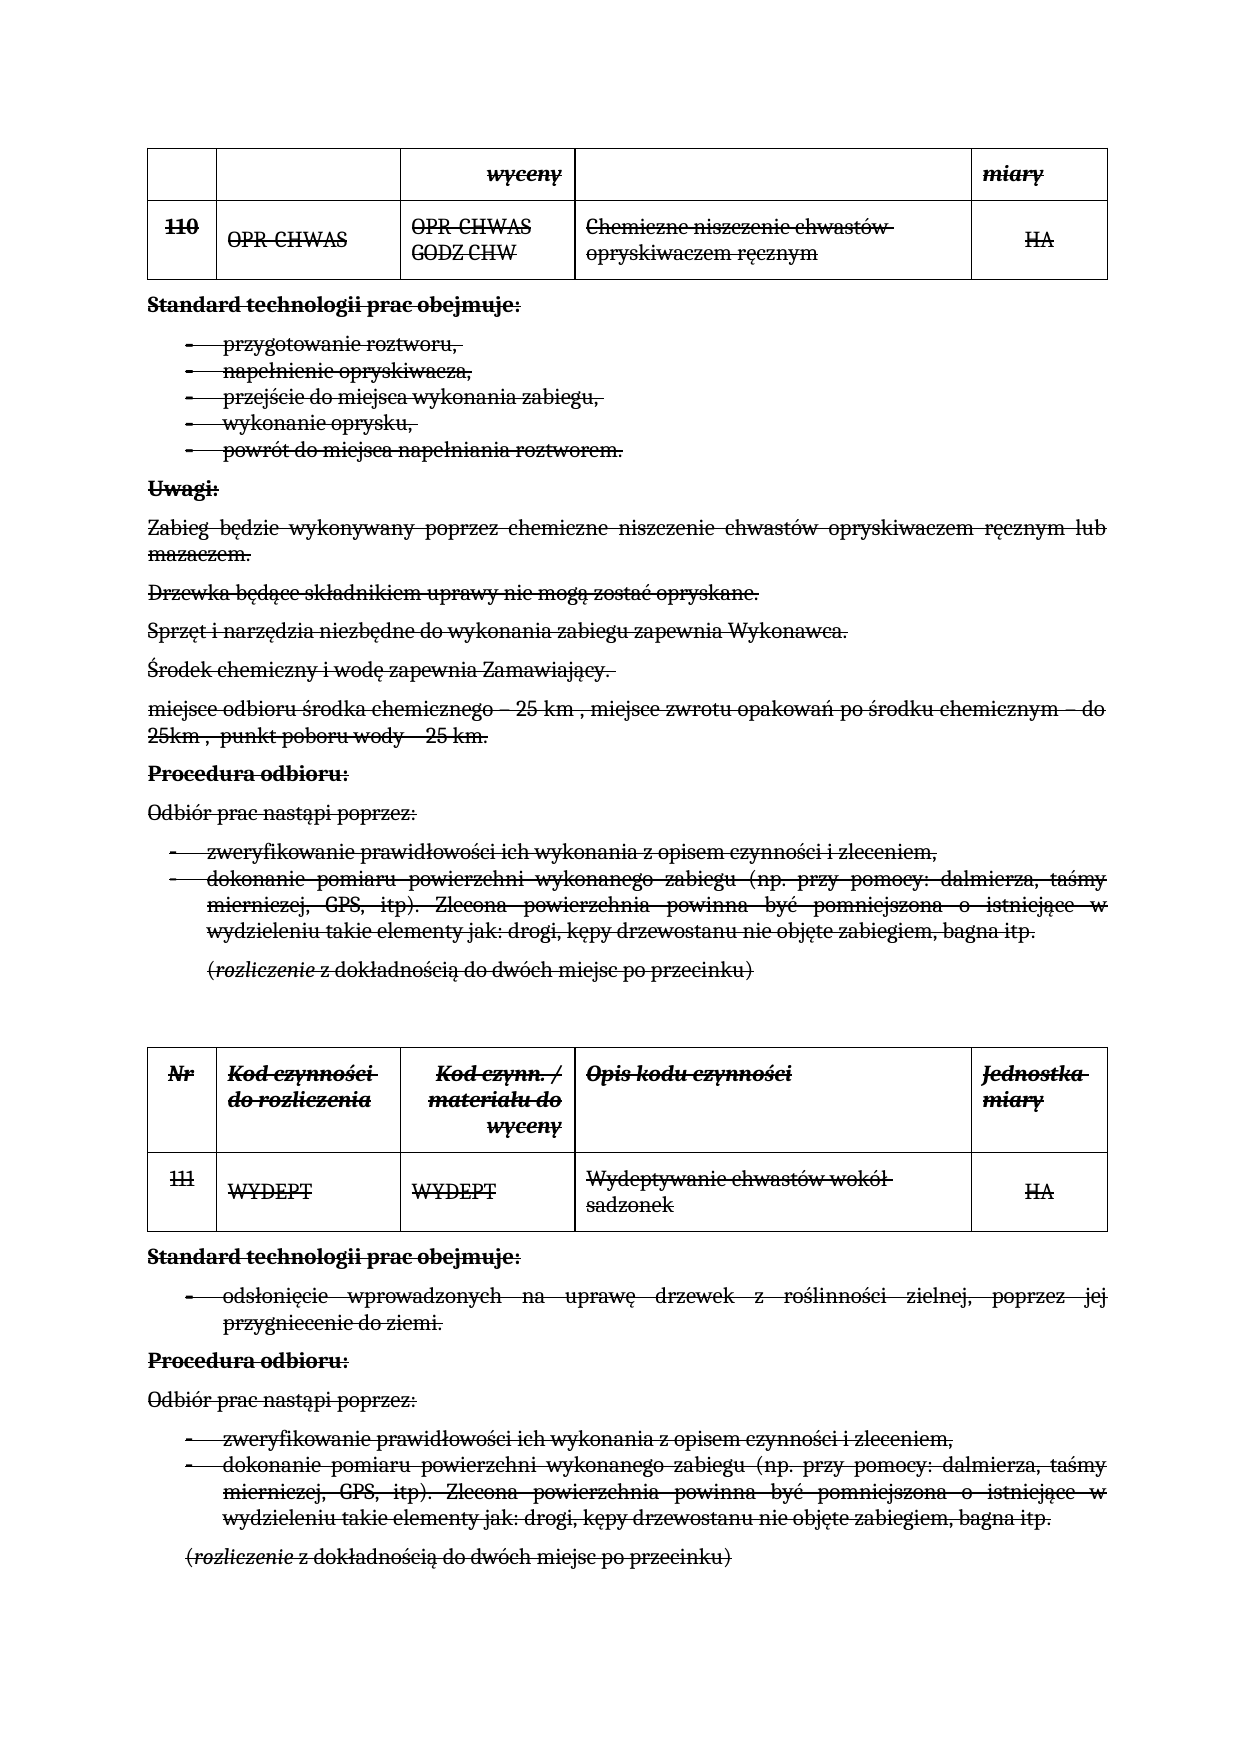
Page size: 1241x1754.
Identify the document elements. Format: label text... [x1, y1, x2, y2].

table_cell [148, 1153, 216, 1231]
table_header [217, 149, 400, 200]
list zweryfikowanie prawidłowości ich wykonania z opisem czynności i zleceniem, [169, 839, 1107, 865]
text Środek chemiczny i wodę zapewnia Zamawiający. [148, 657, 1107, 683]
text Standard technologii prac obejmuje: [148, 1244, 1107, 1271]
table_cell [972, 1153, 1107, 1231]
text Standard technologii prac obejmuje: [148, 292, 1107, 319]
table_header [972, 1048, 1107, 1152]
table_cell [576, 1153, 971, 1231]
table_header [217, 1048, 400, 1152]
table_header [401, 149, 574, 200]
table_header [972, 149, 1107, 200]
list odsłonięcie wprowadzonych na uprawę drzewek z roślinności zielnej, poprzez jej przygniecenie do ziemi. [185, 1298, 1107, 1336]
text Zabieg będzie wykonywany poprzez chemiczne niszczenie chwastów opryskiwaczem ręcznym lub mazaczem. [148, 529, 1107, 567]
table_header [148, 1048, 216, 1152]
text Procedura odbioru: [148, 1348, 1107, 1374]
list dokonanie pomiaru powierzchni wykonanego zabiegu (np. przy pomocy: dalmierza, taśmy mierniczej, GPS, itp). Zlecona powierzchnia powinna być pomniejszona o istniejące w wydzieleniu takie elementy jak: drogi, kępy drzewostanu nie objęte zabiegiem, bagna itp. [169, 880, 1107, 944]
list napełnienie opryskiwacza, [185, 357, 1107, 384]
list odsłonięcie wprowadzonych na uprawę drzewek z roślinności zielnej, poprzez jej przygniecenie do ziemi. [185, 1283, 1107, 1297]
list przejście do miejsca wykonania zabiegu, [185, 384, 1107, 410]
list przygotowanie roztworu, [185, 331, 1107, 357]
text Procedura odbioru: [148, 761, 1107, 788]
list wykonanie oprysku, [185, 410, 1107, 437]
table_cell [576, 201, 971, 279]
text (rozliczenie z dokładnością do dwóch miejsc po przecinku) [148, 1544, 1107, 1570]
text miejsce odbioru środka chemicznego – 25 km , miejsce zwrotu opakowań po środku chemicznym – do 25km , punkt poboru wody – 25 km. [148, 696, 1107, 749]
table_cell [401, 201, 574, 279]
list zweryfikowanie prawidłowości ich wykonania z opisem czynności i zleceniem, [185, 1426, 1107, 1452]
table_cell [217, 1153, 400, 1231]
text Odbiór prac nastąpi poprzez: [148, 1387, 1107, 1413]
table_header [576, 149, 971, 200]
text Drzewka będące składnikiem uprawy nie mogą zostać opryskane. [148, 579, 1107, 606]
text Odbiór prac nastąpi poprzez: [148, 800, 1107, 826]
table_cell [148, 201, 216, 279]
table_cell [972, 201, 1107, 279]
list dokonanie pomiaru powierzchni wykonanego zabiegu (np. przy pomocy: dalmierza, taśmy mierniczej, GPS, itp). Zlecona powierzchnia powinna być pomniejszona o istniejące w wydzieleniu takie elementy jak: drogi, kępy drzewostanu nie objęte zabiegiem, bagna itp. [185, 1467, 1107, 1531]
text (rozliczenie z dokładnością do dwóch miejsc po przecinku) [148, 957, 1107, 983]
text Sprzęt i narzędzia niezbędne do wykonania zabiegu zapewnia Wykonawca. [148, 618, 1107, 645]
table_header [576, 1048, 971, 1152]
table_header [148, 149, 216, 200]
list powrót do miejsca napełniania roztworem. [185, 437, 1107, 463]
text Uwagi: [148, 475, 1107, 502]
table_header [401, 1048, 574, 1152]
text Zabieg będzie wykonywany poprzez chemiczne niszczenie chwastów opryskiwaczem ręcznym lub mazaczem. [148, 514, 1107, 528]
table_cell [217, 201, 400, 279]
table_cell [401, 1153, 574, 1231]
